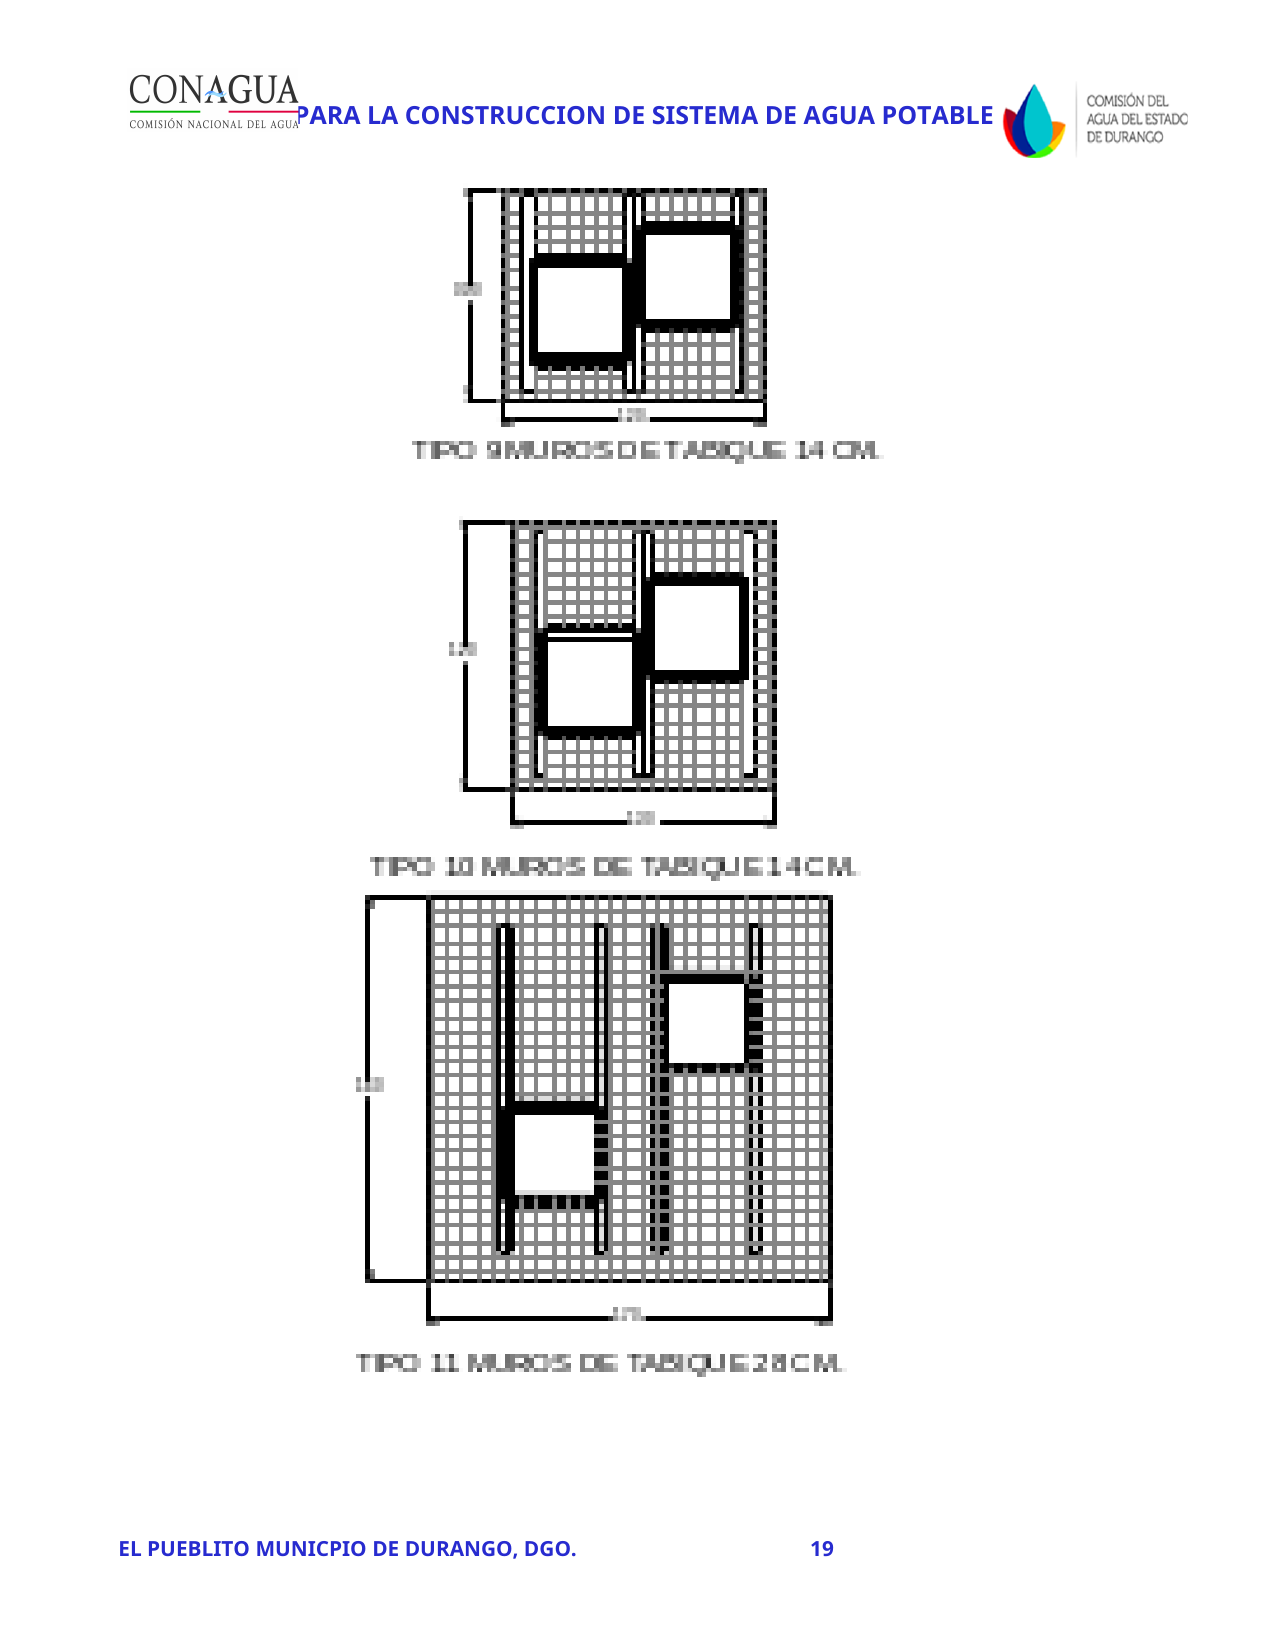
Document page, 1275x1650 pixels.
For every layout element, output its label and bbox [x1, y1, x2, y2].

picture [1000, 81, 1191, 161]
picture [126, 68, 299, 132]
